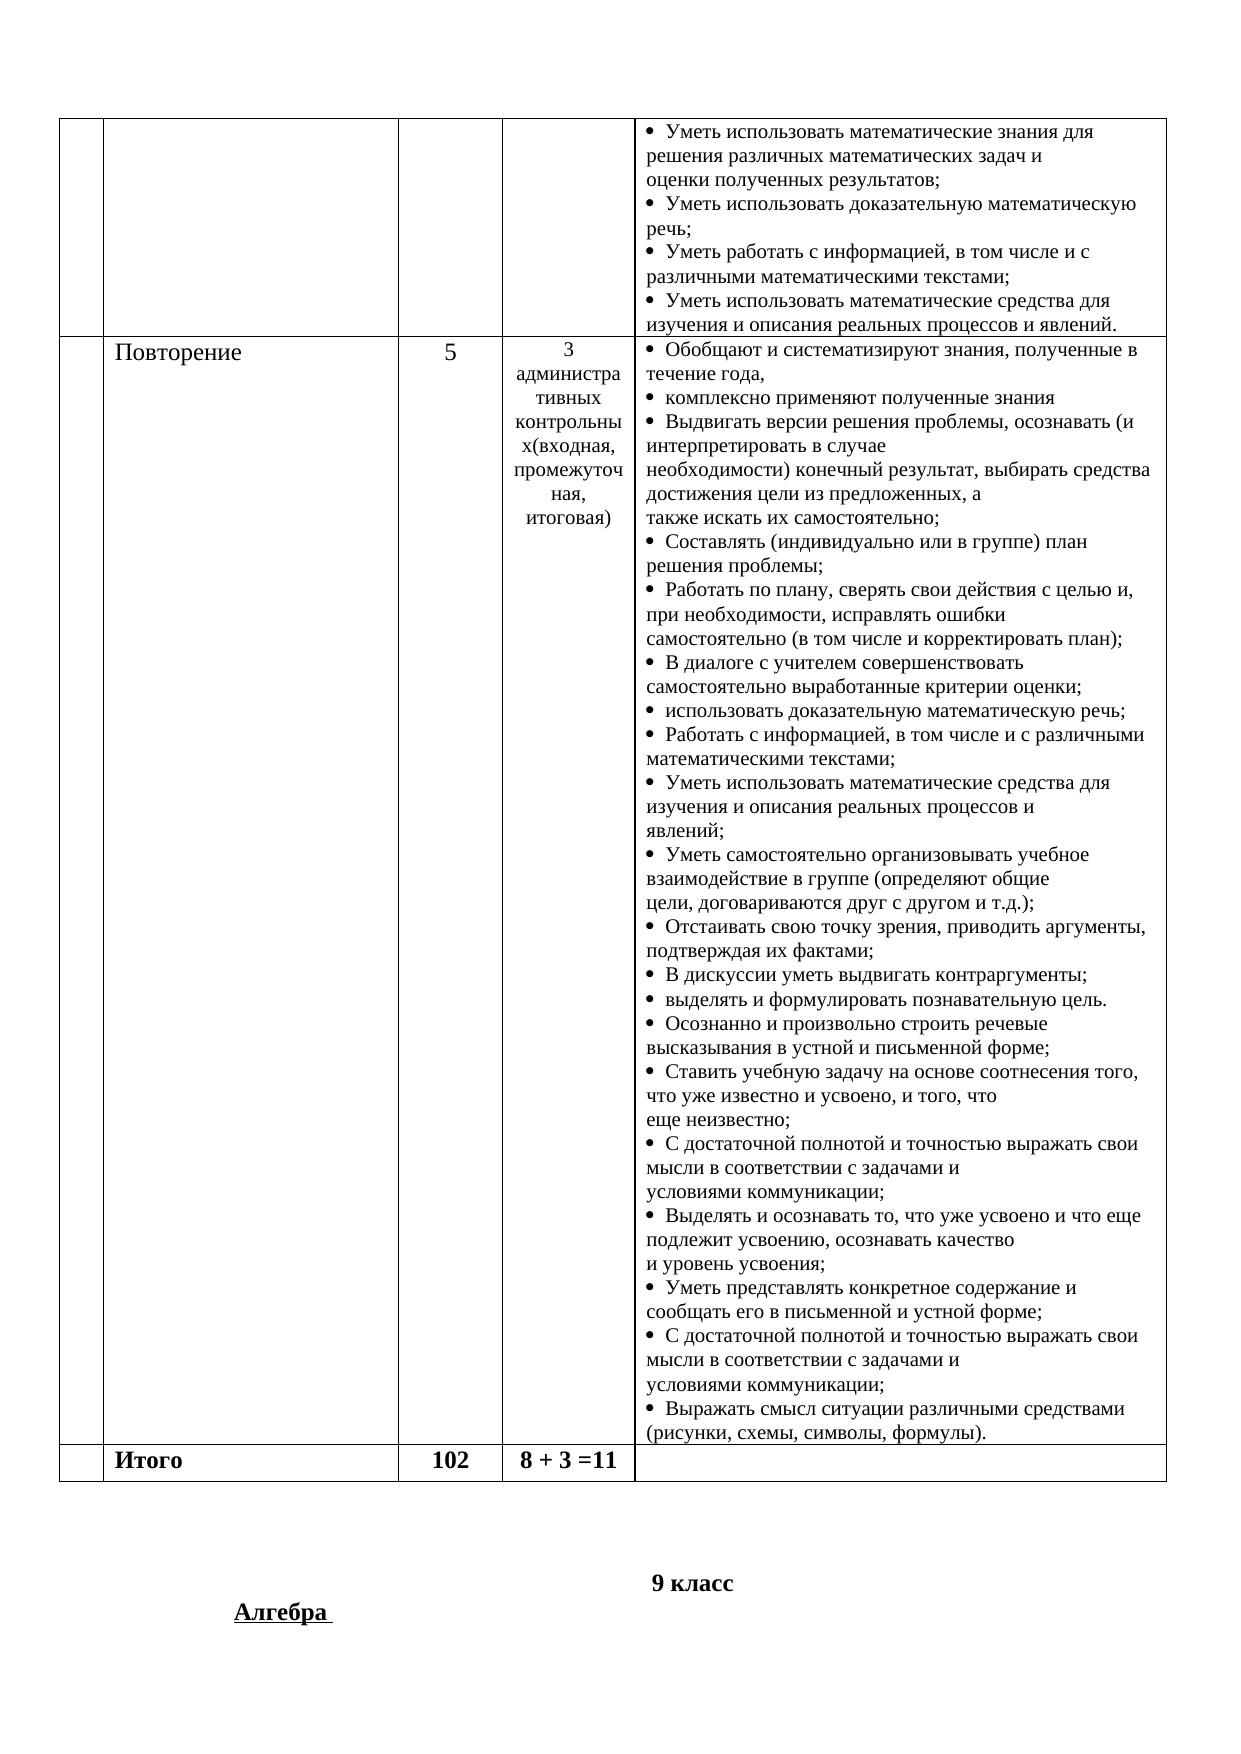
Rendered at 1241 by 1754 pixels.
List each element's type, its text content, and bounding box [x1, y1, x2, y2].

table_cell 102 [399, 1445, 502, 1481]
table_cell Повторение [104, 337, 398, 1444]
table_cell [636, 119, 1166, 336]
table_cell Итого [104, 1445, 398, 1481]
table_cell 6 [399, 119, 502, 336]
table_cell [60, 1445, 103, 1481]
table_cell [104, 119, 398, 336]
text 9 класс [177, 1568, 1152, 1597]
table_cell [636, 1445, 1166, 1481]
table_cell 8 + 3 =11 [503, 1445, 634, 1481]
table_cell [503, 119, 634, 336]
table_cell [60, 337, 103, 1444]
table_cell Обобщают и систематизируют знания, полученные в течение года, комплексно применяют полученные знания Выдвигать версии решения проблемы, осознавать (и интерпретировать в случае необходимости) конечный результат, выбирать средства достижения цели из предложенных, а также искать их самостоятельно; Составлять (индивидуально или в группе) план решения проблемы; Работать по плану, сверять свои действия с целью и, при необходимости, исправлять ошибки самостоятельно (в том числе и корректировать план); В диалоге с учителем совершенствовать самостоятельно выработанные критерии оценки; использовать доказательную математическую речь; Работать с информацией, в том числе и с различными математическими текстами; Уметь использовать математические средства для изучения и описания реальных процессов и явлений; Уметь самостоятельно организовывать учебное взаимодействие в группе (определяют общие цели, договариваются друг с другом и т.д.); Отстаивать свою точку зрения, приводить аргументы, подтверждая их фактами; В дискуссии уметь выдвигать контраргументы; выделять и формулировать познавательную цель. Осознанно и произвольно строить речевые высказывания в устной и письменной форме; Ставить учебную задачу на основе соотнесения того, что уже известно и усвоено, и того, что еще неизвестно; С достаточной полнотой и точностью выражать свои мысли в соответствии с задачами и условиями коммуникации; Выделять и осознавать то, что уже усвоено и что еще подлежит усвоению, осознавать качество и уровень усвоения; Уметь представлять конкретное содержание и сообщать его в письменной и устной форме; С достаточной полнотой и точностью выражать свои мысли в соответствии с задачами и условиями коммуникации; Выражать смысл ситуации различными средствами (рисунки, схемы, символы, формулы). [636, 337, 1166, 1444]
text Алгебра [177, 1597, 1152, 1626]
table_cell 5 [399, 337, 502, 1444]
table_cell 3 административных контрольных(входная, промежуточная, итоговая) [503, 337, 634, 1444]
table_cell [60, 119, 103, 336]
